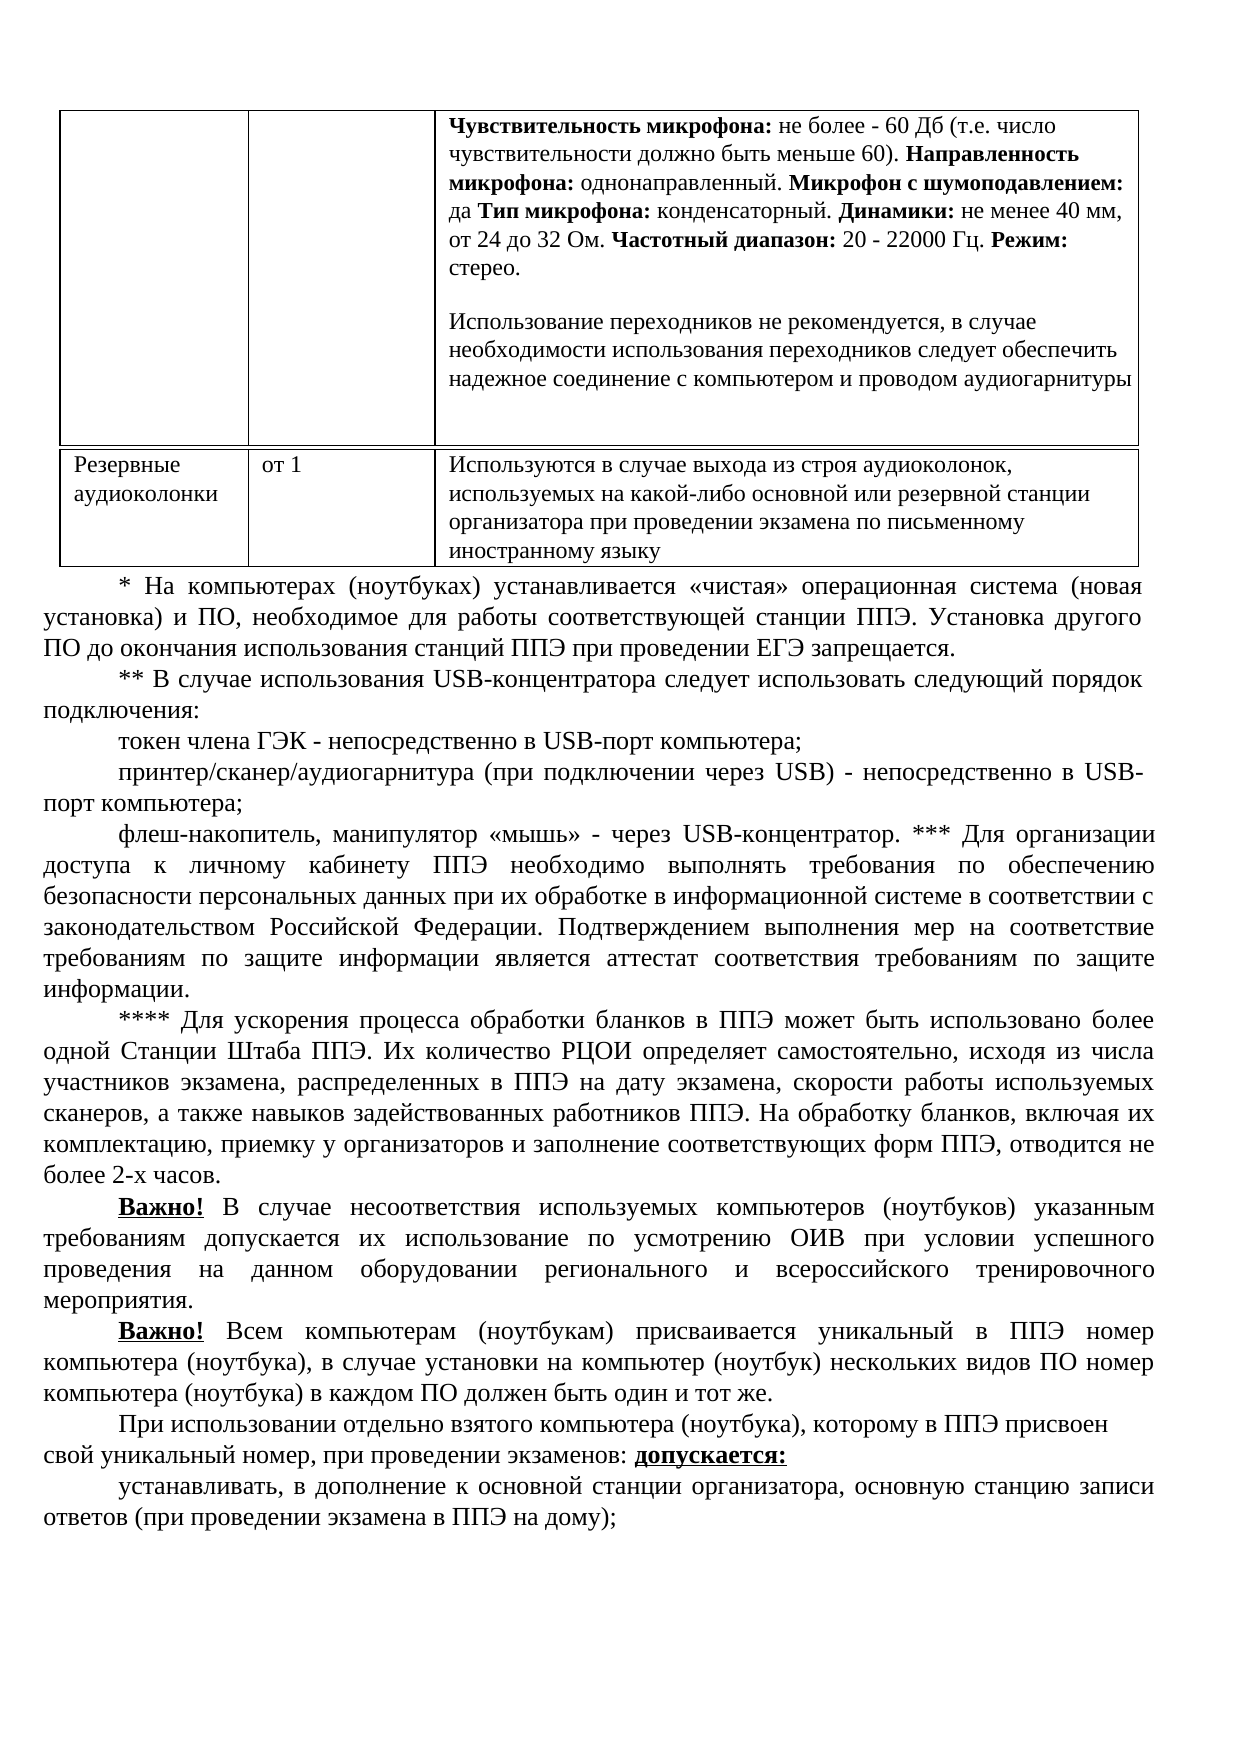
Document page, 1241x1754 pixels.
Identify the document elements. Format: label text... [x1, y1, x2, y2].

text **** Для ускорения процесса обработки бланков в ППЭ может быть использовано более одной Станции Штаба ППЭ. Их количество РЦОИ определяет самостоятельно, исходя из числа участников экзамена, распределенных в ППЭ на дату экзамена, скорости работы используемых сканеров, а также навыков задействованных работников ППЭ. На обработку бланков, включая их комплектацию, приемку у организаторов и заполнение соответствующих форм ППЭ, отводится не более 2-х часов. [43, 1004, 1156, 1190]
text токен члена ГЭК - непосредственно в USB-порт компьютера; [43, 724, 1158, 756]
text * На компьютерах (ноутбуках) устанавливается «чистая» операционная система (новая установка) и ПО, необходимое для работы соответствующей станции ППЭ. Установка другого ПО до окончания использования станций ППЭ при проведении ЕГЭ запрещается. [43, 569, 1143, 662]
text При использовании отдельно взятого компьютера (ноутбука), которому в ППЭ присвоен свой уникальный номер, при проведении экзаменов: допускается: [43, 1407, 1156, 1469]
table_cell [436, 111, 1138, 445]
text флеш-накопитель, манипулятор «мышь» - через USB-концентратор. *** Для организации доступа к личному кабинету ППЭ необходимо выполнять требования по обеспечению безопасности персональных данных при их обработке в информационной системе в соответствии с законодательством Российской Федерации. Подтверждением выполнения мер на соответствие требованиям по защите информации является аттестат соответствия требованиям по защите информации. [43, 818, 1156, 1004]
text устанавливать, в дополнение к основной станции организатора, основную станцию записи ответов (при проведении экзамена в ППЭ на дому); [43, 1469, 1156, 1532]
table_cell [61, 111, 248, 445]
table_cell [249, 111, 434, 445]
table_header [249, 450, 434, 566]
text принтер/сканер/аудиогарнитура (при подключении через USB) - непосредственно в USB-порт компьютера; [43, 756, 1143, 818]
text Важно! В случае несоответствия используемых компьютеров (ноутбуков) указанным требованиям допускается их использование по усмотрению ОИВ при условии успешного проведения на данном оборудовании регионального и всероссийского тренировочного мероприятия. [43, 1190, 1156, 1314]
text ** В случае использования USB-концентратора следует использовать следующий порядок подключения: [43, 662, 1143, 724]
text Важно! Всем компьютерам (ноутбукам) присваивается уникальный в ППЭ номер компьютера (ноутбука), в случае установки на компьютер (ноутбук) нескольких видов ПО номер компьютера (ноутбука) в каждом ПО должен быть один и тот же. [43, 1314, 1156, 1407]
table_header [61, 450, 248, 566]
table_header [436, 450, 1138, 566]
